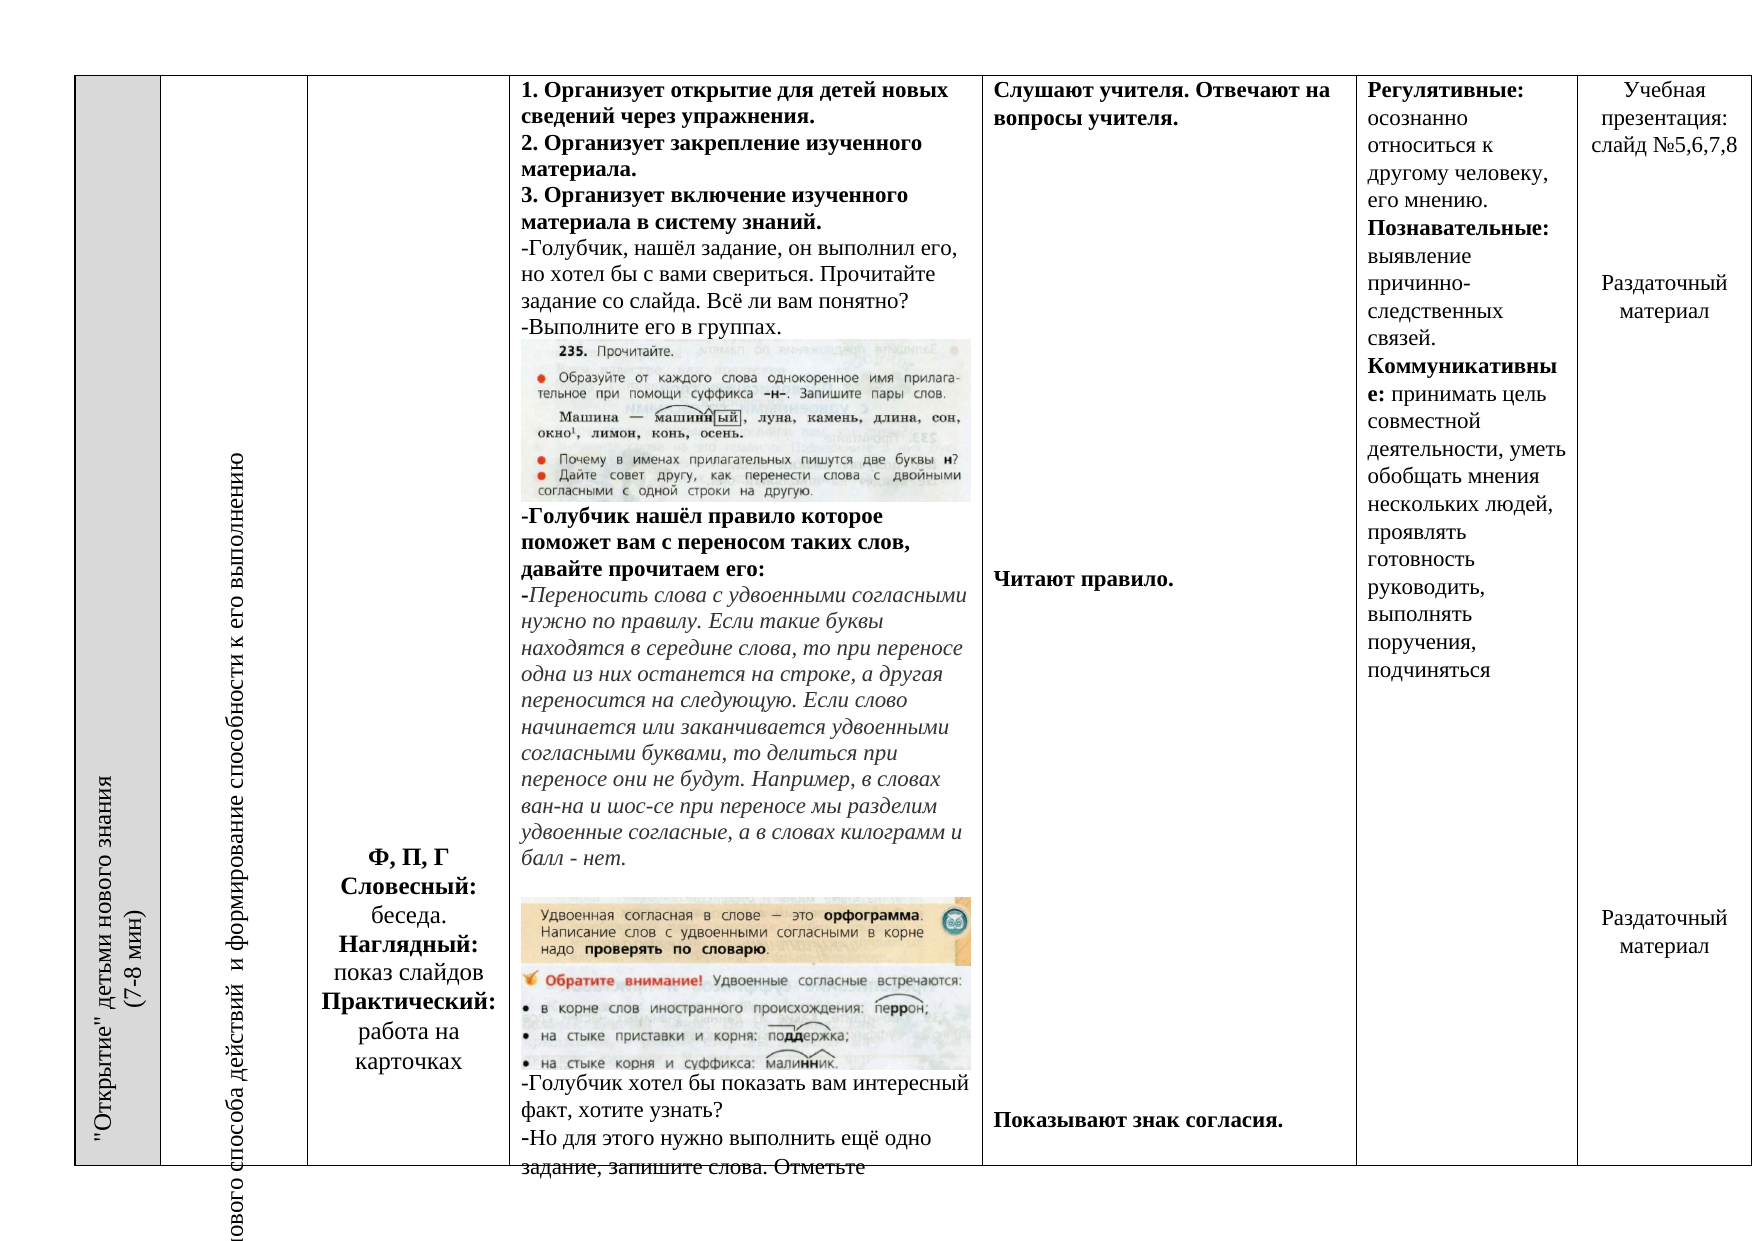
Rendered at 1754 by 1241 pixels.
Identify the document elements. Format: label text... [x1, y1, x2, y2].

table_cell "Открытие" детьми нового знания (7-8 мин) [76, 76, 160, 1165]
table_cell Слушают учителя. Отвечают на вопросы учителя. Читают правило. Показывают знак согласия. [983, 76, 1356, 1165]
table_cell Учебная презентация: слайд №5,6,7,8 Раздаточный материал Раздаточный материал [1578, 76, 1751, 1165]
table_cell Регулятивные: осознанно относиться к другому человеку, его мнению. Познавательные: выявление причинно- следственных связей. Коммуникативные: принимать цель совместной деятельности, уметь обобщать мнения нескольких людей, проявлять готовность руководить, выполнять поручения, подчиняться Регулятивные: осознанно относиться к другому человеку, его мнению. Познавательные: выявление причинно- следственных связей. Коммуникативные: принимать цель совместной деятельности, коллективно строить действия по её достижению. [1357, 76, 1577, 1165]
picture [520, 897, 971, 1070]
table_cell Построение детьми нового способа действий и формирование способности к его выполнению [161, 76, 307, 1165]
table_cell 1. Организует открытие для детей новых сведений через упражнения. 2. Организует закрепление изученного материала. 3. Организует включение изученного материала в систему знаний. -Голубчик, нашёл задание, он выполнил его, но хотел бы с вами свериться. Прочитайте задание со слайда. Всё ли вам понятно? -Выполните его в группах. -Голубчик нашёл правило которое поможет вам с переносом таких слов, давайте прочитаем его: -Переносить слова с удвоенными согласными нужно по правилу. Если такие буквы находятся в середине слова, то при переносе одна из них останется на строке, а другая переносится на следующую. Если слово начинается или заканчивается удвоенными согласными буквами, то делиться при переносе они не будут. Например, в словах ван-на и шос-се при переносе мы разделим удвоенные согласные, а в словах килограмм и балл - нет. -Голубчик хотел бы показать вам интересный факт, хотите узнать? -Но для этого нужно выполнить ещё одно задание, запишите слова. Отметьте орфограммы. Разберите слова по составу и найдите где в этих словах находится удвоенные согласные. Работайте в парах. [510, 76, 982, 1165]
picture [520, 339, 971, 502]
table_cell Ф, П, Г Словесный: беседа. Наглядный: показ слайдов Практический: работа на карточках [308, 76, 509, 1165]
